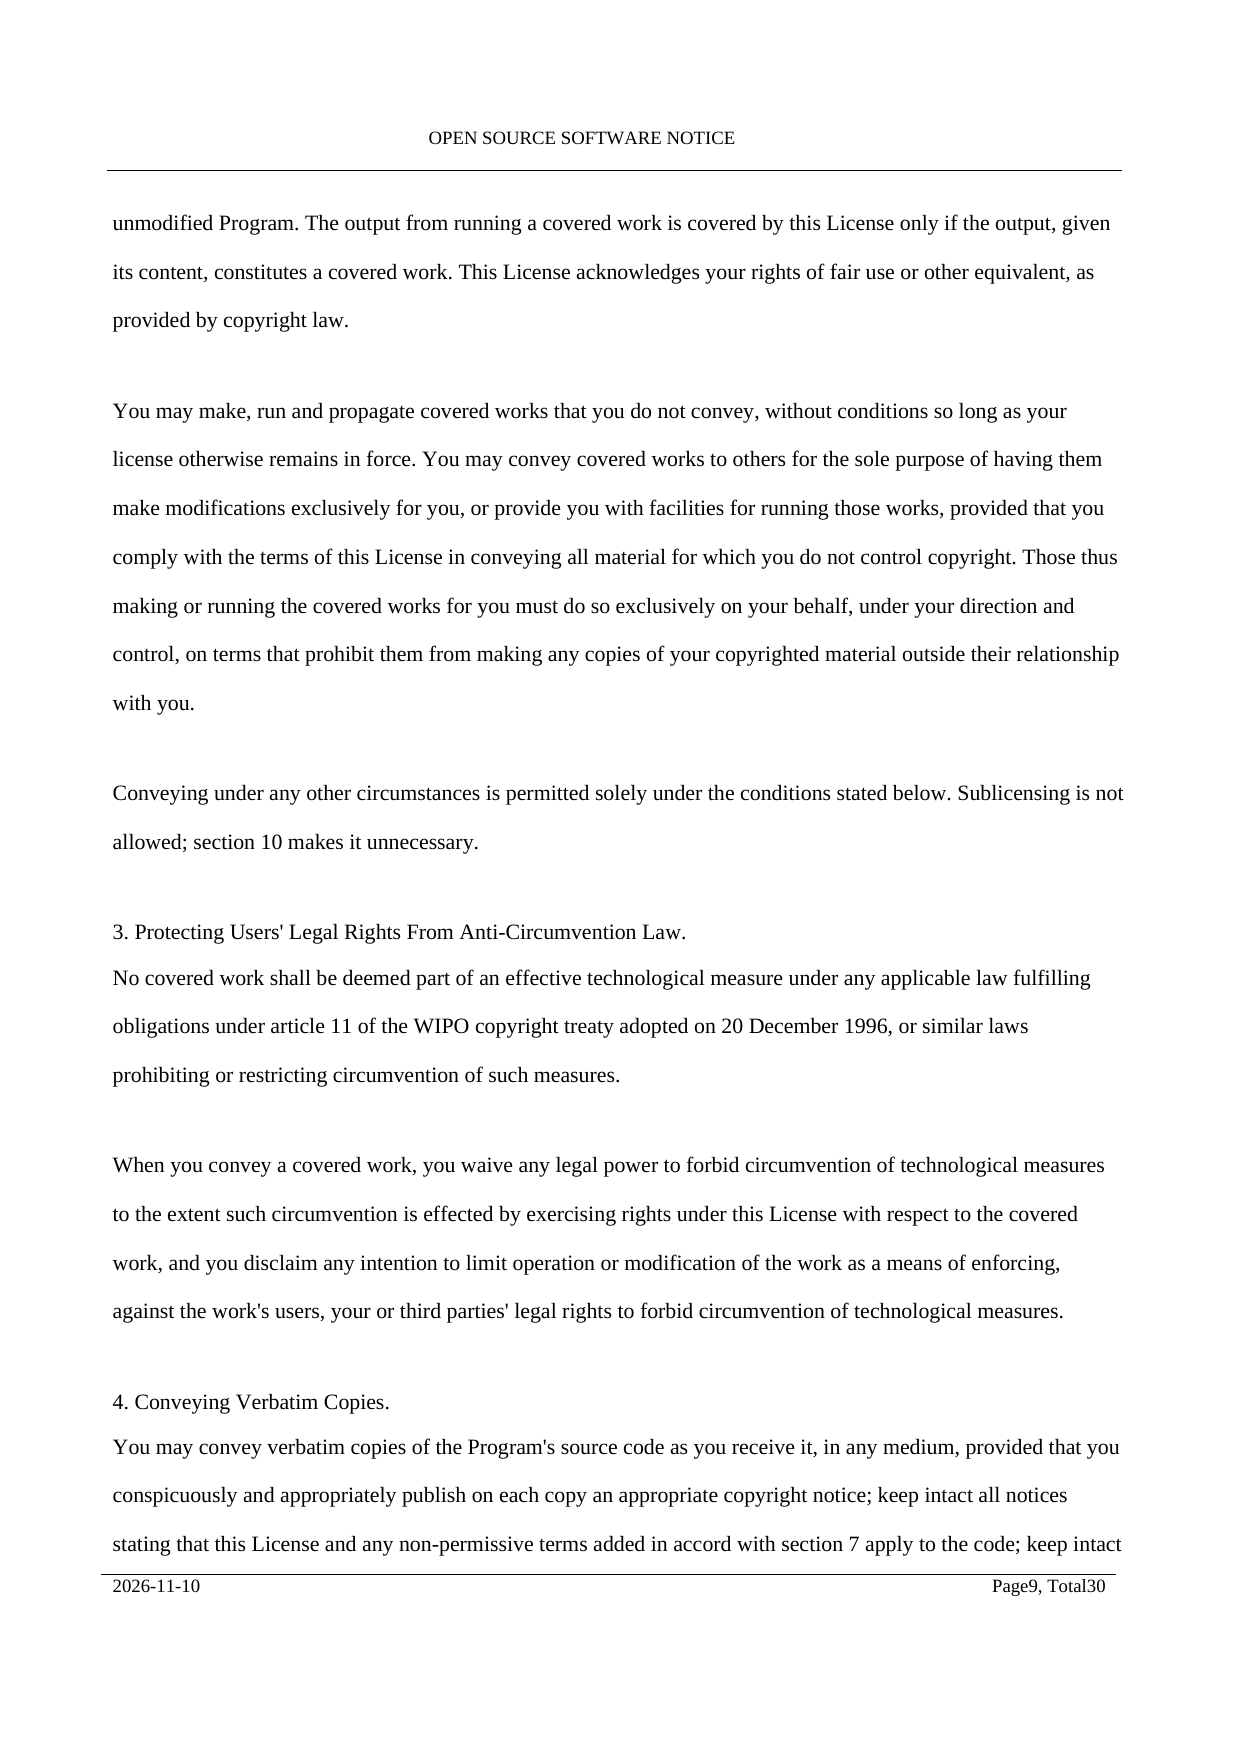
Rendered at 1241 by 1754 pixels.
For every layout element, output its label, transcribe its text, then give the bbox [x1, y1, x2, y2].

text No covered work shall be deemed part of an effective technological measure under any applicable law fulfilling obligations under article 11 of the WIPO copyright treaty adopted on 20 December 1996, or similar laws prohibiting or restricting circumvention of such measures. [112, 961, 1128, 1091]
text You may make, run and propagate covered works that you do not convey, without conditions so long as your license otherwise remains in force. You may convey covered works to others for the sole purpose of having them make modifications exclusively for you, or provide you with facilities for running those works, provided that you comply with the terms of this License in conveying all material for which you do not control copyright. Those thus making or running the covered works for you must do so exclusively on your behalf, under your direction and control, on terms that prohibit them from making any copies of your copyrighted material outside their relationship with you. [112, 394, 1128, 719]
text Conveying under any other circumstances is permitted solely under the conditions stated below. Sublicensing is not allowed; section 10 makes it unnecessary. [112, 777, 1128, 858]
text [112, 206, 1128, 336]
text 3. Protecting Users' Legal Rights From Anti-Circumvention Law. [112, 916, 1128, 948]
text 4. Conveying Verbatim Copies. [112, 1385, 1128, 1417]
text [112, 1430, 1128, 1560]
text When you convey a covered work, you waive any legal power to forbid circumvention of technological measures to the extent such circumvention is effected by exercising rights under this License with respect to the covered work, and you disclaim any intention to limit operation or modification of the work as a means of enforcing, against the work's users, your or third parties' legal rights to forbid circumvention of technological measures. [112, 1148, 1128, 1327]
